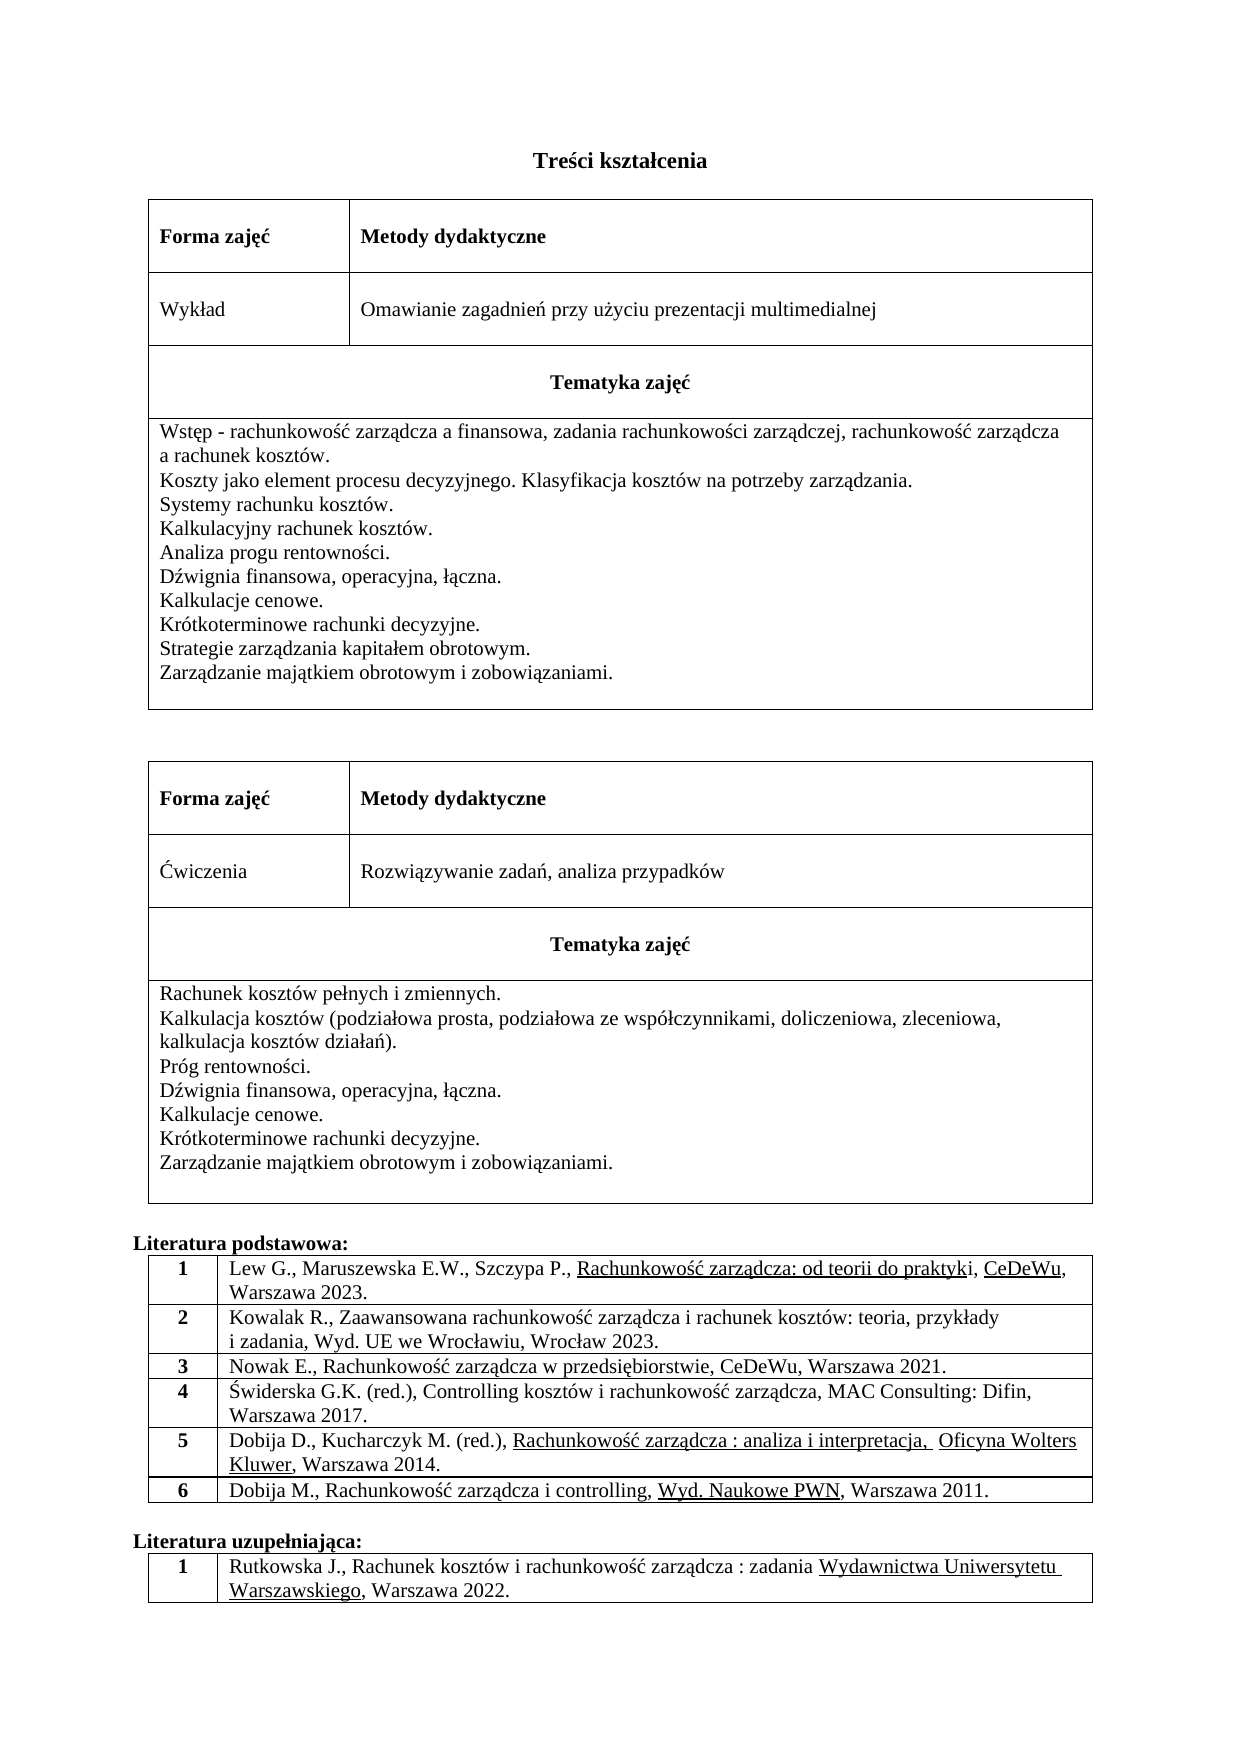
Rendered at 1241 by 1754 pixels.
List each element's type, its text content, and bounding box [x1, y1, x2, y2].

table_cell Tematyka zajęć [149, 908, 1092, 980]
text Treści kształcenia [148, 148, 1093, 174]
table_cell 2 [149, 1305, 217, 1353]
text Literatura podstawowa: [133, 1231, 1093, 1255]
table_header Forma zajęć [149, 200, 349, 272]
text Literatura uzupełniająca: [133, 1529, 1093, 1553]
table_cell Kowalak R., Zaawansowana rachunkowość zarządcza i rachunek kosztów: teoria, przykłady i zadania, Wyd. UE we Wrocławiu, Wrocław 2023. [218, 1305, 1092, 1353]
table_cell 5 [149, 1428, 217, 1476]
table_cell Ćwiczenia [149, 835, 349, 907]
table_cell Wykład [149, 273, 349, 345]
table_cell Wstęp - rachunkowość zarządcza a finansowa, zadania rachunkowości zarządczej, rachunkowość zarządcza a rachunek kosztów. Koszty jako element procesu decyzyjnego. Klasyfikacja kosztów na potrzeby zarządzania. Systemy rachunku kosztów. Kalkulacyjny rachunek kosztów. Analiza progu rentowności. Dźwignia finansowa, operacyjna, łączna. Kalkulacje cenowe. Krótkoterminowe rachunki decyzyjne. Strategie zarządzania kapitałem obrotowym. Zarządzanie majątkiem obrotowym i zobowiązaniami. [149, 419, 1092, 708]
table_header Metody dydaktyczne [350, 200, 1092, 272]
table_cell 6 [149, 1478, 217, 1502]
table_cell Nowak E., Rachunkowość zarządcza w przedsiębiorstwie, CeDeWu, Warszawa 2021. [218, 1354, 1092, 1378]
table_header Lew G., Maruszewska E.W., Szczypa P., Rachunkowość zarządcza: od teorii do praktyki, CeDeWu, Warszawa 2023. [218, 1256, 1092, 1304]
table_cell Rachunek kosztów pełnych i zmiennych. Kalkulacja kosztów (podziałowa prosta, podziałowa ze współczynnikami, doliczeniowa, zleceniowa, kalkulacja kosztów działań). Próg rentowności. Dźwignia finansowa, operacyjna, łączna. Kalkulacje cenowe. Krótkoterminowe rachunki decyzyjne. Zarządzanie majątkiem obrotowym i zobowiązaniami. [149, 981, 1092, 1203]
table_cell Świderska G.K. (red.), Controlling kosztów i rachunkowość zarządcza, MAC Consulting: Difin, Warszawa 2017. [218, 1379, 1092, 1427]
table_header 1 [149, 1554, 217, 1602]
table_cell Dobija D., Kucharczyk M. (red.), Rachunkowość zarządcza : analiza i interpretacja, Oficyna Wolters Kluwer, Warszawa 2014. [218, 1428, 1092, 1476]
table_cell Rozwiązywanie zadań, analiza przypadków [350, 835, 1092, 907]
table_cell 4 [149, 1379, 217, 1427]
table_header Rutkowska J., Rachunek kosztów i rachunkowość zarządcza : zadania Wydawnictwa Uniwersytetu Warszawskiego, Warszawa 2022. [218, 1554, 1092, 1602]
table_header 1 [149, 1256, 217, 1304]
table_cell 3 [149, 1354, 217, 1378]
table_cell Omawianie zagadnień przy użyciu prezentacji multimedialnej [350, 273, 1092, 345]
table_cell Tematyka zajęć [149, 346, 1092, 418]
table_header Metody dydaktyczne [350, 762, 1092, 834]
table_cell Dobija M., Rachunkowość zarządcza i controlling, Wyd. Naukowe PWN, Warszawa 2011. [218, 1478, 1092, 1502]
table_header Forma zajęć [149, 762, 349, 834]
